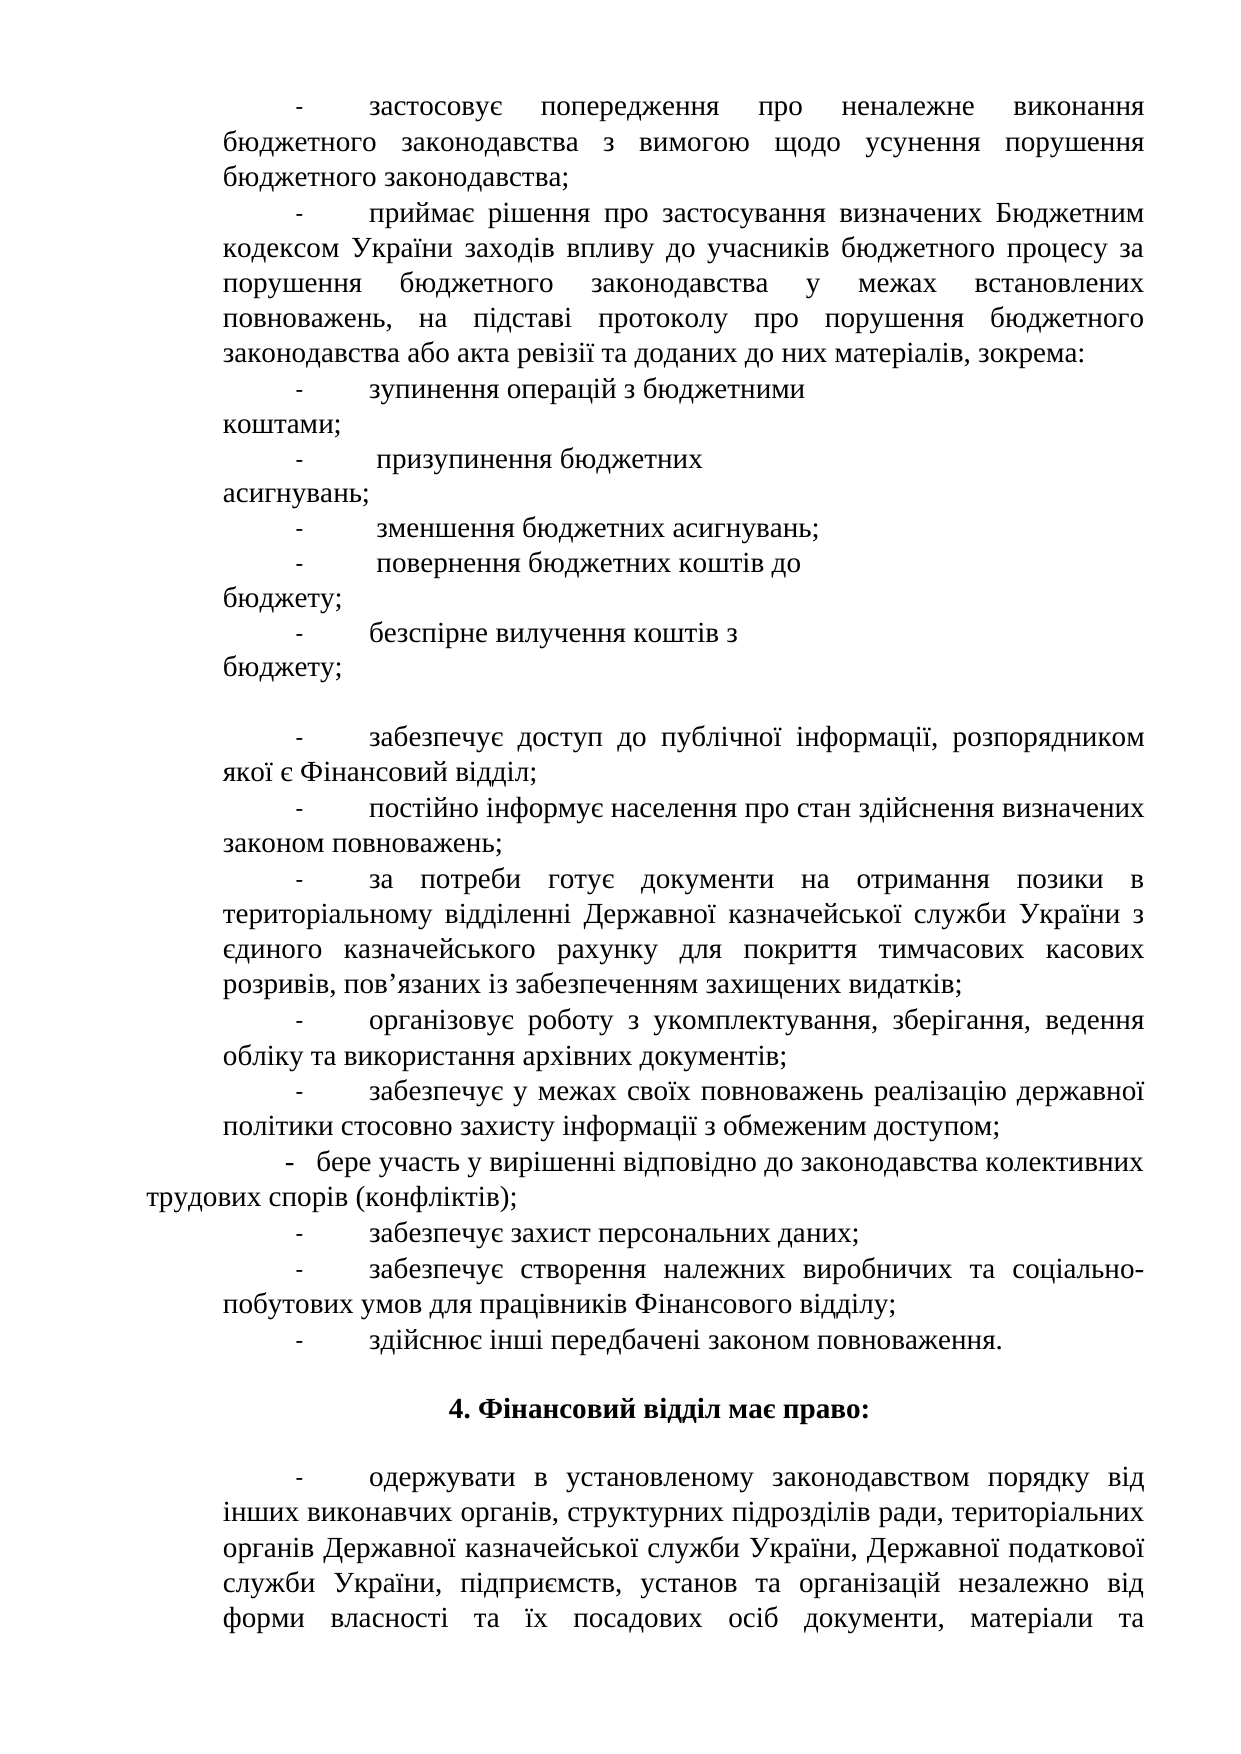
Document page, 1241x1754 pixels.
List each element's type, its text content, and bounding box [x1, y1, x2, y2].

list постійно інформує населення про стан здійснення визначених законом повноважень; [223, 790, 1145, 859]
list зупинення операцій з бюджетними коштами; [223, 371, 834, 439]
list організовує роботу з укомплектування, зберігання, ведення обліку та використання архівних документів; [223, 1002, 1145, 1071]
list зменшення бюджетних асигнувань; [223, 510, 834, 544]
list за потреби готує документи на отримання позики в територіальному відділенні Державної казначейської служби України з єдиного казначейського рахунку для покриття тимчасових касових розривів, пов’язаних із забезпеченням захищених видатків; [223, 861, 1145, 1000]
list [223, 1459, 1145, 1634]
list призупинення бюджетних асигнувань; [223, 441, 834, 509]
list повернення бюджетних коштів до бюджету; [223, 545, 834, 613]
list приймає рішення про застосування визначених Бюджетним кодексом України заходів впливу до учасників бюджетного процесу за порушення бюджетного законодавства у межах встановлених повноважень, на підставі протоколу про порушення бюджетного законодавства або акта ревізії та доданих до них матеріалів, зокрема: [223, 195, 1145, 369]
list застосовує попередження про неналежне виконання бюджетного законодавства з вимогою щодо усунення порушення бюджетного законодавства; [223, 88, 1145, 192]
list забезпечує захист персональних даних; [223, 1215, 1145, 1249]
list забезпечує створення належних виробничих та соціально-побутових умов для працівників Фінансового відділу; [223, 1251, 1145, 1320]
list здійснює інші передбачені законом повноваження. [223, 1322, 1145, 1355]
list забезпечує доступ до публічної інформації, розпорядником якої є Фінансовий відділ; [223, 719, 1145, 788]
list забезпечує у межах своїх повноважень реалізацію державної політики стосовно захисту інформації з обмеженим доступом; [223, 1073, 1145, 1142]
list безспірне вилучення коштів з бюджету; [223, 615, 834, 683]
text - бере участь у вирішенні відповідно до законодавства колективних трудових спорів (конфліктів); [146, 1144, 1145, 1213]
text 4. Фінансовий відділ має право: [173, 1391, 1147, 1424]
